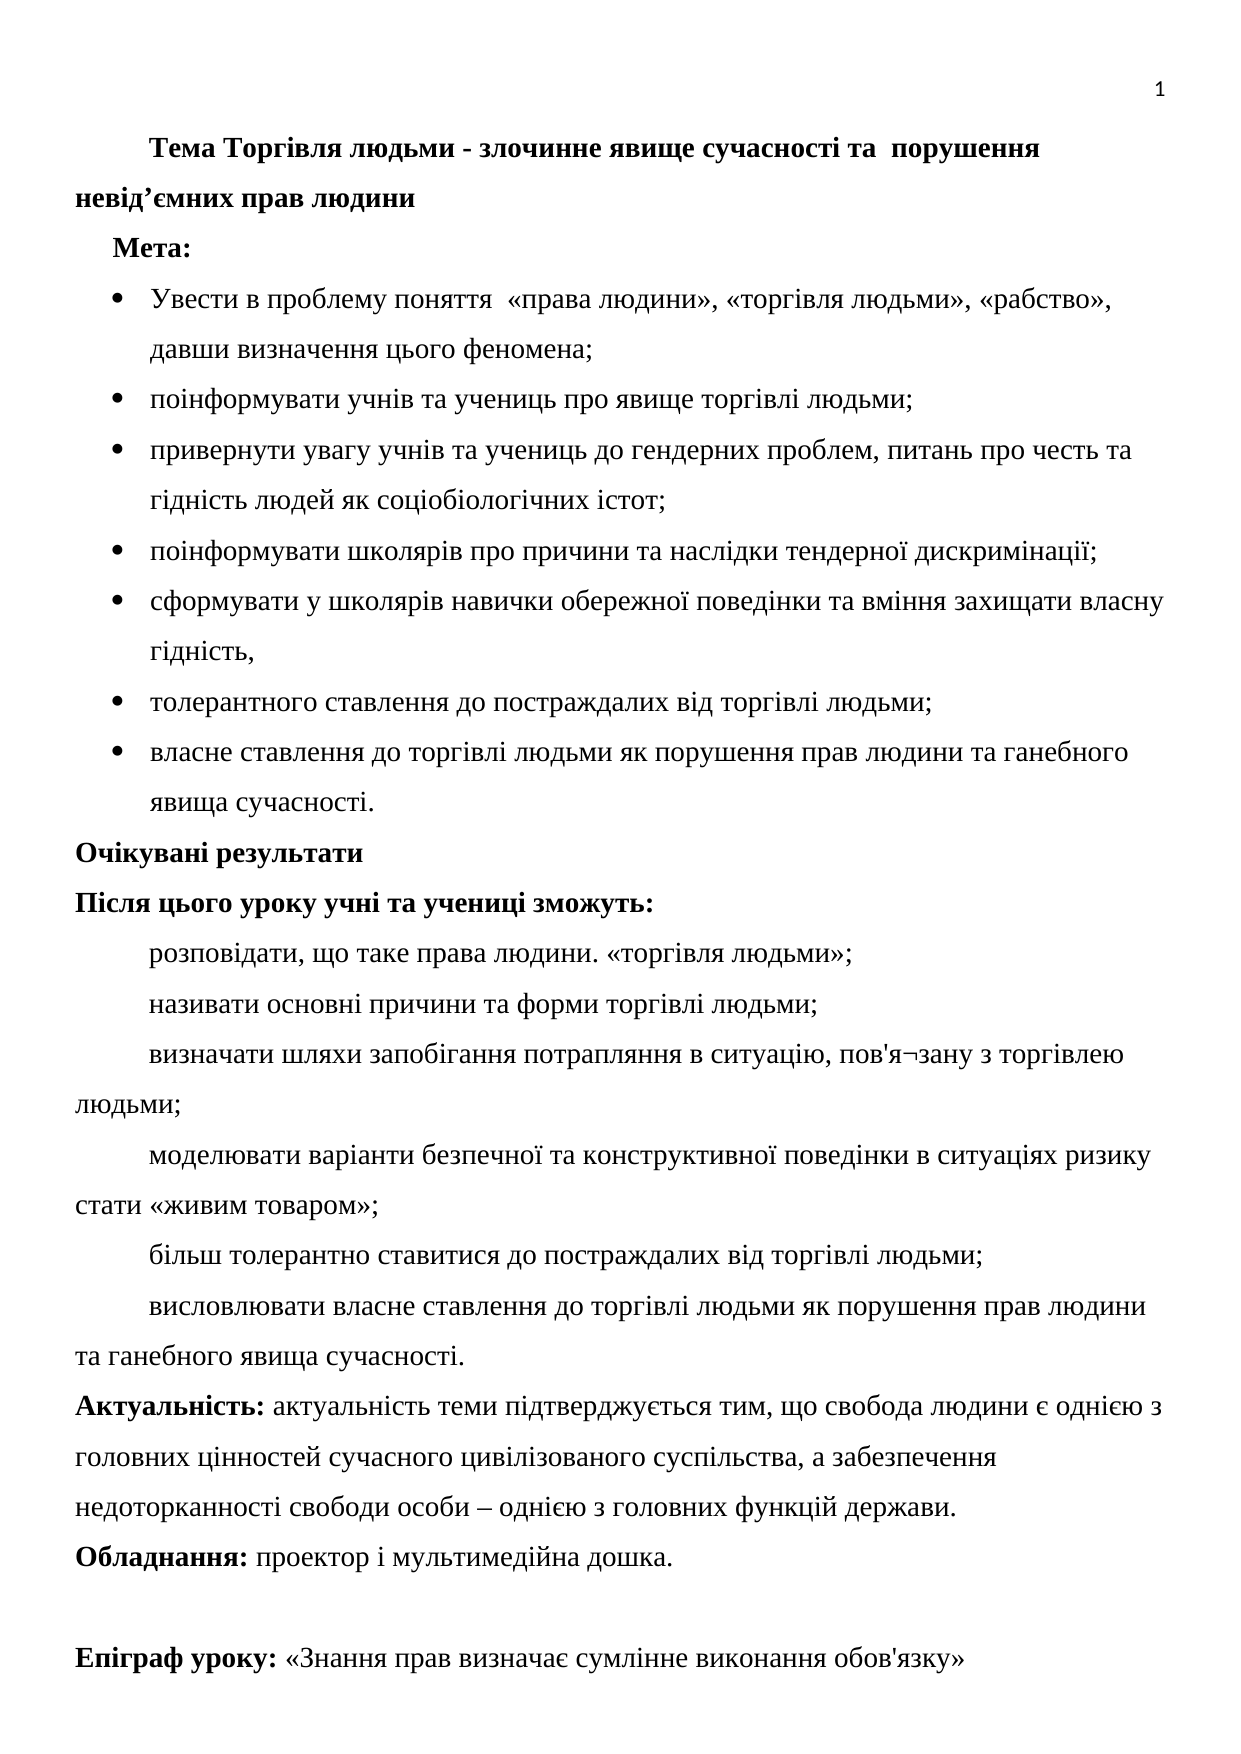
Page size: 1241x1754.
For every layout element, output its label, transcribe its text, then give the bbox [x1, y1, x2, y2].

text Після цього уроку учні та учениці зможуть: [75, 885, 1165, 919]
text Тема Торгівля людьми - злочинне явище сучасності та порушення невід’ємних прав людини [75, 130, 1165, 214]
list поінформувати школярів про причини та наслідки тендерної дискримінації; [112, 533, 1165, 566]
text  називати основні причини та форми торгівлі людьми; [75, 986, 1165, 1019]
text Обладнання: проектор і мультимедійна дошка. [75, 1539, 1165, 1573]
list сформувати у школярів навички обережної поведінки та вміння захищати власну гідність, [112, 583, 1165, 667]
list Увести в проблему поняття «права людини», «торгівля людьми», «рабство», давши визначення цього феномена; [112, 281, 1165, 365]
text Очікувані результати [75, 835, 1165, 868]
text  більш толерантно ставитися до постраждалих від торгівлі людьми; [75, 1237, 1165, 1271]
list привернути увагу учнів та учениць до гендерних проблем, питань про честь та гідність людей як соціобіологічних істот; [112, 432, 1165, 516]
text  моделювати варіанти безпечної та конструктивної поведінки в ситуаціях ризику стати «живим товаром»; [75, 1137, 1165, 1221]
text  розповідати, що таке права людини. «торгівля людьми»; [75, 936, 1165, 969]
text Актуальність: актуальність теми підтверджується тим, що свобода людини є однією з головних цінностей сучасного цивілізованого суспільства, а забезпечення недоторканності свободи особи – однією з головних функцій держави. [75, 1388, 1165, 1522]
list власне ставлення до торгівлі людьми як порушення прав людини та ганебного явища сучасності. [112, 734, 1165, 818]
text Епіграф уроку: «Знання прав визначає сумлінне виконання обов'язку» [75, 1640, 1165, 1673]
text Мета: [75, 230, 1165, 264]
text  висловлювати власне ставлення до торгівлі людьми як порушення прав людини та ганебного явища сучасності. [75, 1288, 1165, 1372]
text  визначати шляхи запобігання потрапляння в ситуацію, пов'я¬зану з торгівлею людьми; [75, 1036, 1165, 1120]
list толерантного ставлення до постраждалих від торгівлі людьми; [112, 684, 1165, 717]
list поінформувати учнів та учениць про явище торгівлі людьми; [112, 381, 1165, 415]
